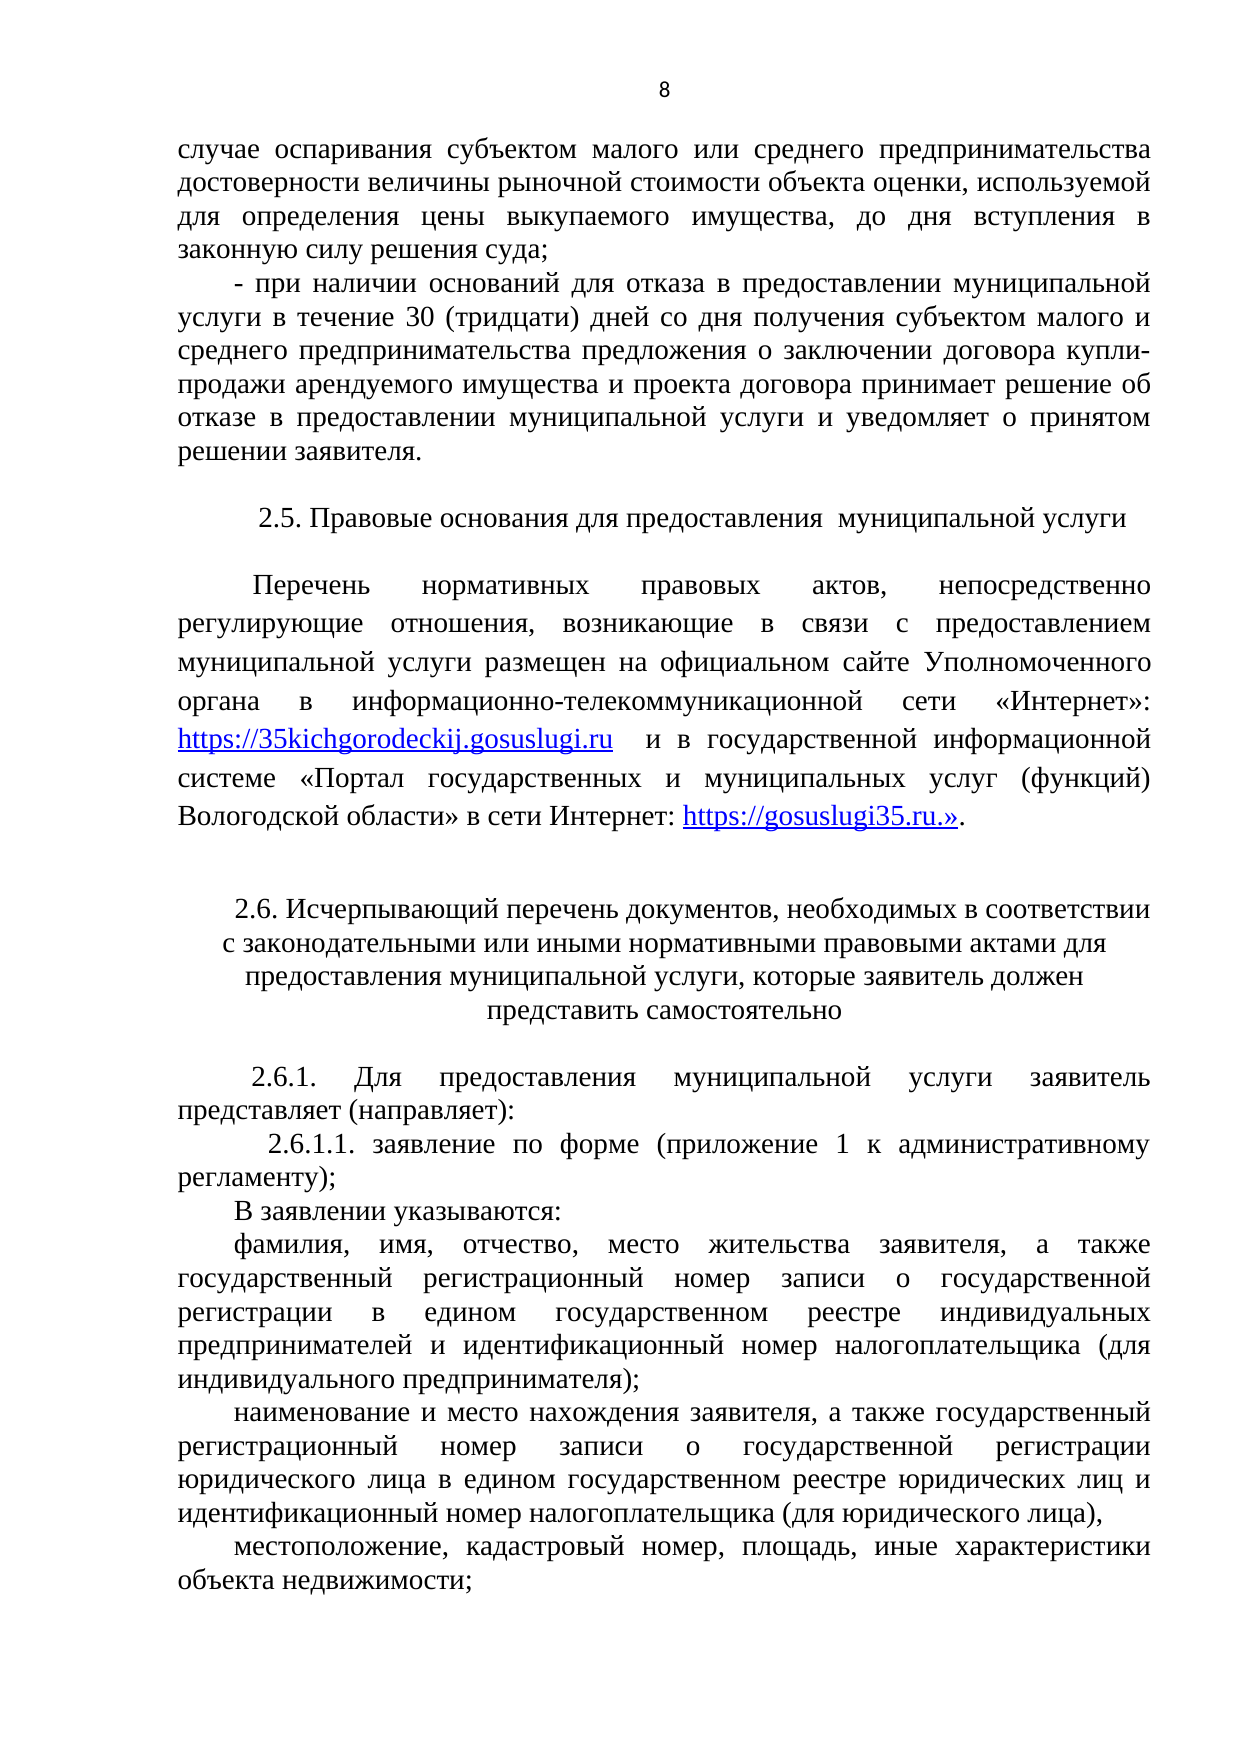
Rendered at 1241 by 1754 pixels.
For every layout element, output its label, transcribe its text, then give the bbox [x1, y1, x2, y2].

text В заявлении указываются: [177, 1193, 1152, 1227]
text 2.6.1.1. заявление по форме (приложение 1 к административному регламенту); [177, 1126, 1152, 1193]
text 2.6.1. Для предоставления муниципальной услуги заявитель представляет (направляет): [177, 1059, 1152, 1126]
text наименование и место нахождения заявителя, а также государственный регистрационный номер записи о государственной регистрации юридического лица в едином государственном реестре юридических лиц и идентификационный номер налогоплательщика (для юридического лица), [177, 1394, 1152, 1528]
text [177, 131, 1152, 265]
text 2.6. Исчерпывающий перечень документов, необходимых в соответствии с законодательными или иными нормативными правовыми актами для предоставления муниципальной услуги, которые заявитель должен представить самостоятельно [177, 891, 1152, 1025]
text фамилия, имя, отчество, место жительства заявителя, а также государственный регистрационный номер записи о государственной регистрации в едином государственном реестре индивидуальных предпринимателей и идентификационный номер налогоплательщика (для индивидуального предпринимателя); [177, 1227, 1152, 1394]
text 2.5. Правовые основания для предоставления муниципальной услуги [177, 500, 1152, 533]
text Перечень нормативных правовых актов, непосредственно регулирующие отношения, возникающие в связи с предоставлением муниципальной услуги размещен на официальном сайте Уполномоченного органа в информационно-телекоммуникационной сети «Интернет»: https://35kichgorodeckij.gosuslugi.ru и в государственной информационной системе «Портал государственных и муниципальных услуг (функций) Вологодской области» в сети Интернет: https://gosuslugi35.ru.». [177, 567, 1152, 832]
text местоположение, кадастровый номер, площадь, иные характеристики объекта недвижимости; [177, 1528, 1152, 1596]
text - при наличии оснований для отказа в предоставлении муниципальной услуги в течение 30 (тридцати) дней со дня получения субъектом малого и среднего предпринимательства предложения о заключении договора купли-продажи арендуемого имущества и проекта договора принимает решение об отказе в предоставлении муниципальной услуги и уведомляет о принятом решении заявителя. [177, 265, 1152, 466]
